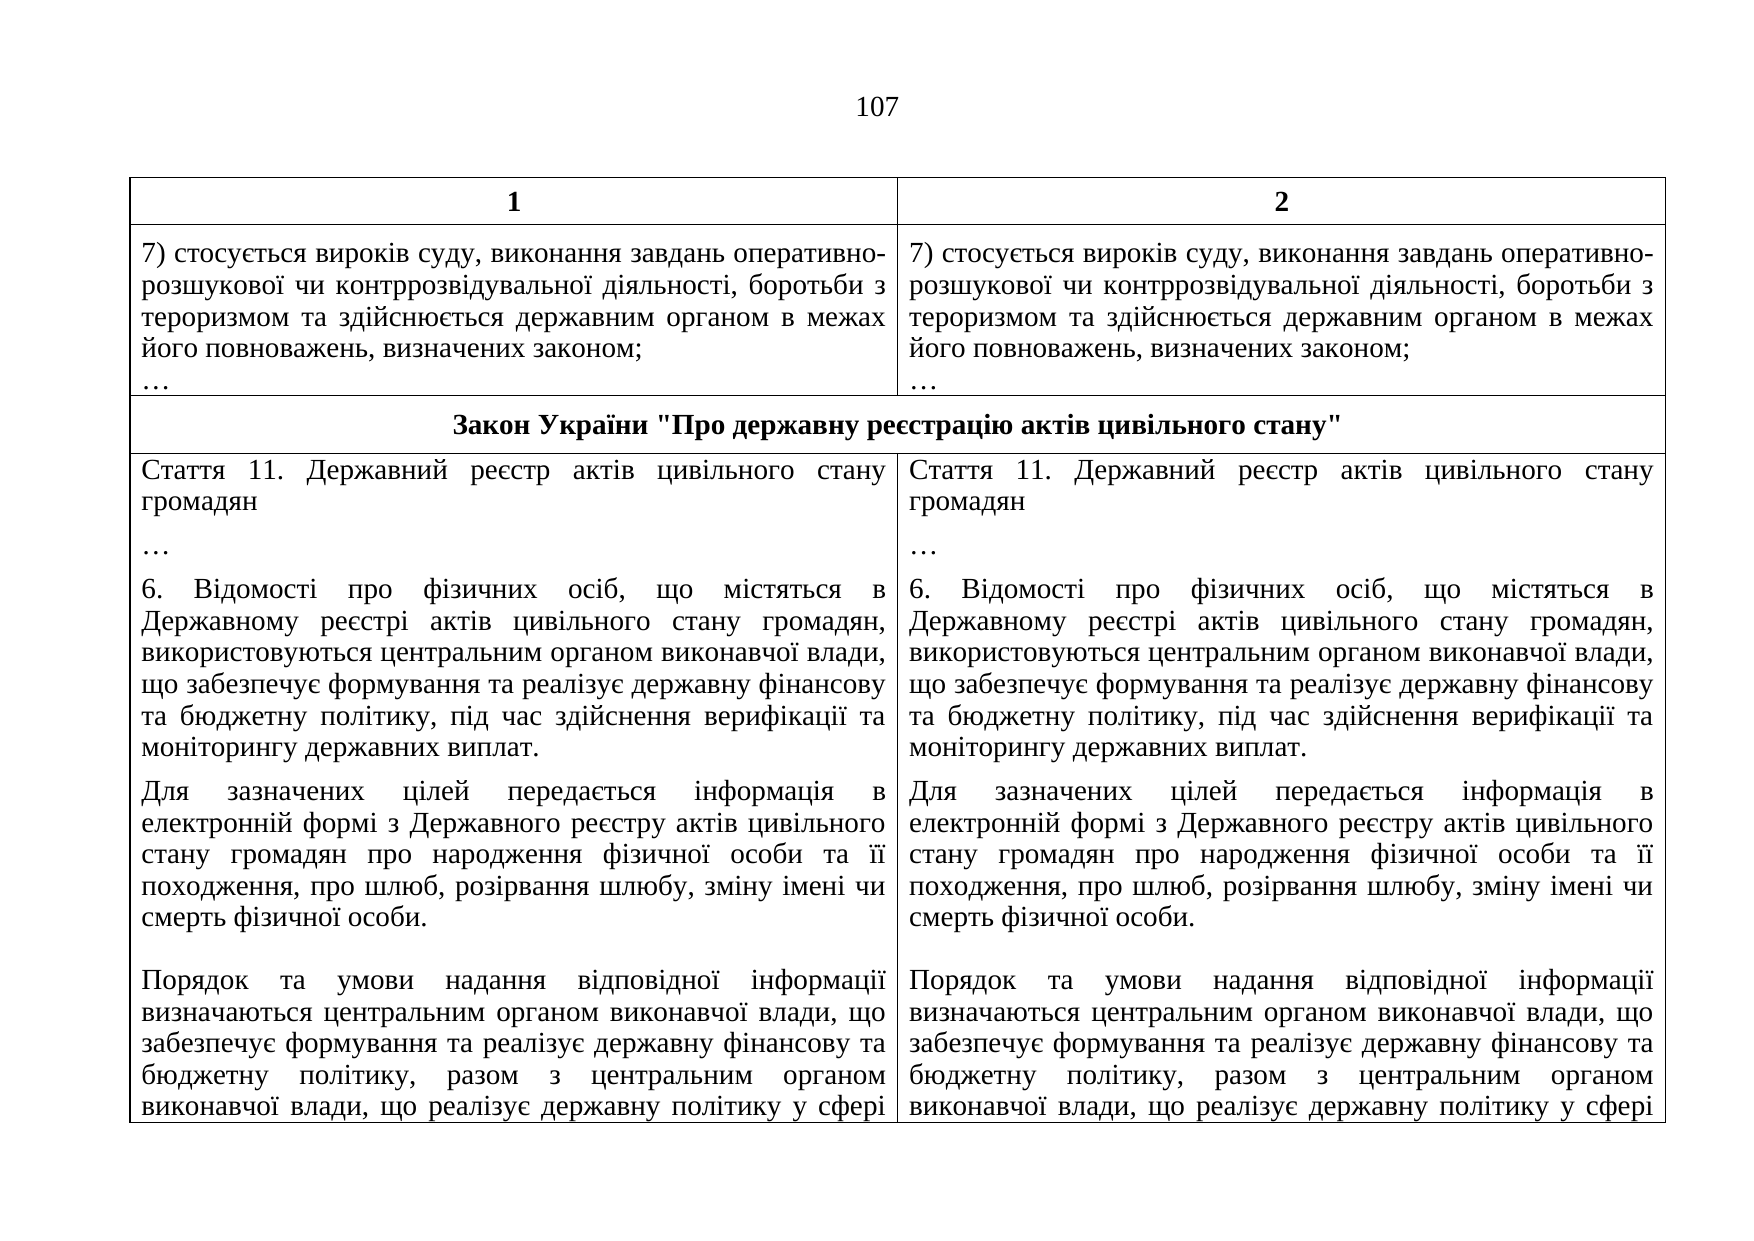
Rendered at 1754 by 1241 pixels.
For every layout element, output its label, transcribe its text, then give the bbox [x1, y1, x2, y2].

table_header 1 [131, 178, 897, 224]
table_header 2 [898, 178, 1665, 224]
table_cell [898, 225, 1665, 395]
table_cell Закон України "Про державну реєстрацію актів цивільного стану" [131, 396, 1665, 453]
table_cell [131, 454, 897, 1122]
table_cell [131, 225, 897, 395]
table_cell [898, 454, 1665, 1122]
